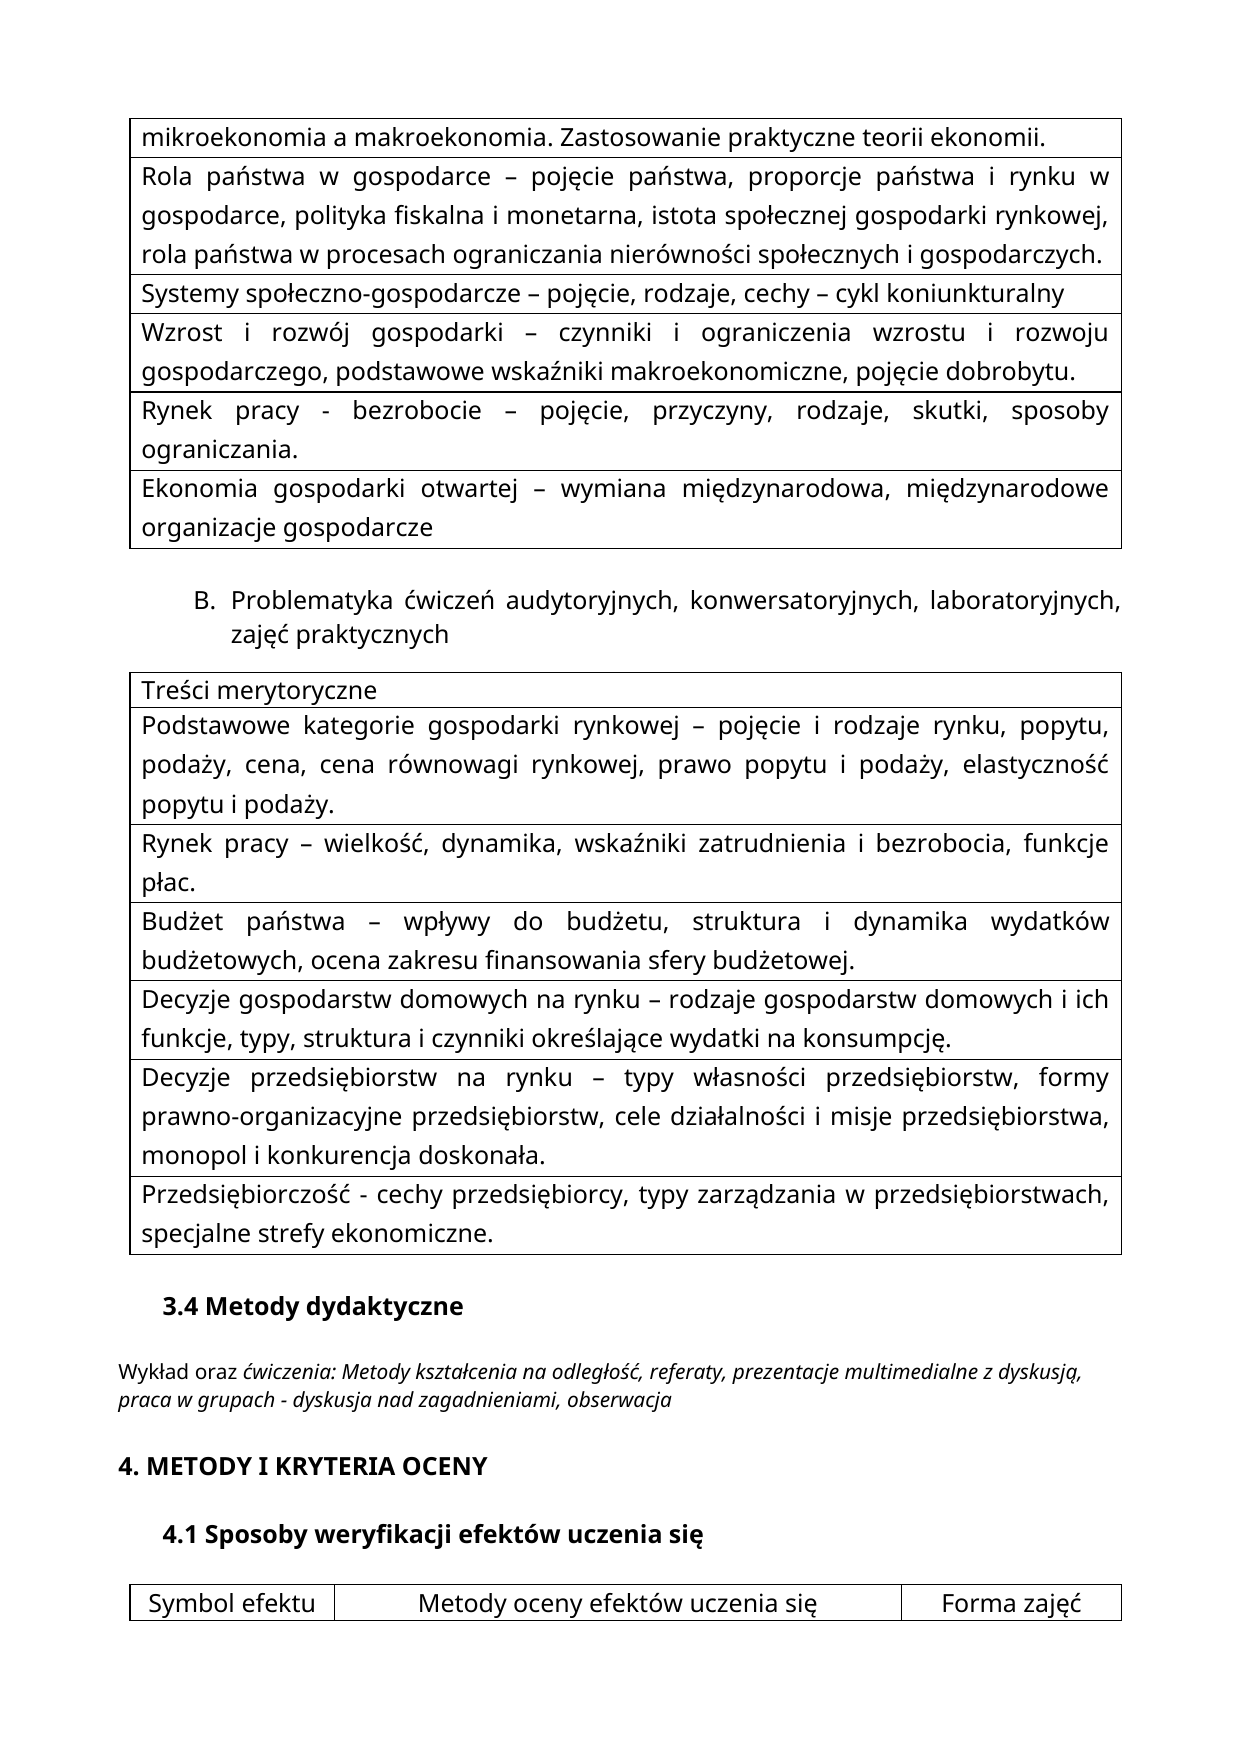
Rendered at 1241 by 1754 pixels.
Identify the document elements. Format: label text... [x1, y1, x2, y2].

table_cell Systemy społeczno-gospodarcze – pojęcie, rodzaje, cechy – cykl koniunkturalny [131, 275, 1121, 313]
table_cell Budżet państwa – wpływy do budżetu, struktura i dynamika wydatków budżetowych, ocena zakresu finansowania sfery budżetowej. [131, 903, 1121, 980]
table_cell Przedsiębiorczość - cechy przedsiębiorcy, typy zarządzania w przedsiębiorstwach, specjalne strefy ekonomiczne. [131, 1177, 1121, 1254]
text Wykład oraz ćwiczenia: Metody kształcenia na odległość, referaty, prezentacje multimedialne z dyskusją, praca w grupach - dyskusja nad zagadnieniami, obserwacja [118, 1357, 1122, 1414]
text 3.4 Metody dydaktyczne [162, 1289, 1122, 1323]
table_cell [131, 119, 1121, 157]
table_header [902, 1585, 1121, 1619]
table_cell Decyzje przedsiębiorstw na rynku – typy własności przedsiębiorstw, formy prawno-organizacyjne przedsiębiorstw, cele działalności i misje przedsiębiorstwa, monopol i konkurencja doskonała. [131, 1060, 1121, 1176]
table_cell Rola państwa w gospodarce – pojęcie państwa, proporcje państwa i rynku w gospodarce, polityka fiskalna i monetarna, istota społecznej gospodarki rynkowej, rola państwa w procesach ograniczania nierówności społecznych i gospodarczych. [131, 158, 1121, 274]
table_cell Rynek pracy - bezrobocie – pojęcie, przyczyny, rodzaje, skutki, sposoby ograniczania. [131, 393, 1121, 469]
table_header Symbol efektu [131, 1585, 334, 1619]
table_cell Decyzje gospodarstw domowych na rynku – rodzaje gospodarstw domowych i ich funkcje, typy, struktura i czynniki określające wydatki na konsumpcję. [131, 981, 1121, 1058]
list Problematyka ćwiczeń audytoryjnych, konwersatoryjnych, laboratoryjnych, zajęć praktycznych [193, 583, 1122, 651]
table_cell Podstawowe kategorie gospodarki rynkowej – pojęcie i rodzaje rynku, popytu, podaży, cena, cena równowagi rynkowej, prawo popytu i podaży, elastyczność popytu i podaży. [131, 708, 1121, 824]
table_cell Rynek pracy – wielkość, dynamika, wskaźniki zatrudnienia i bezrobocia, funkcje płac. [131, 825, 1121, 902]
text 4.1 Sposoby weryfikacji efektów uczenia się [162, 1516, 1122, 1550]
text 4. METODY I KRYTERIA OCENY [118, 1448, 1122, 1482]
table_cell Wzrost i rozwój gospodarki – czynniki i ograniczenia wzrostu i rozwoju gospodarczego, podstawowe wskaźniki makroekonomiczne, pojęcie dobrobytu. [131, 314, 1121, 391]
table_cell Ekonomia gospodarki otwartej – wymiana międzynarodowa, międzynarodowe organizacje gospodarcze [131, 471, 1121, 548]
table_header Treści merytoryczne [131, 673, 1121, 707]
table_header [335, 1585, 901, 1619]
